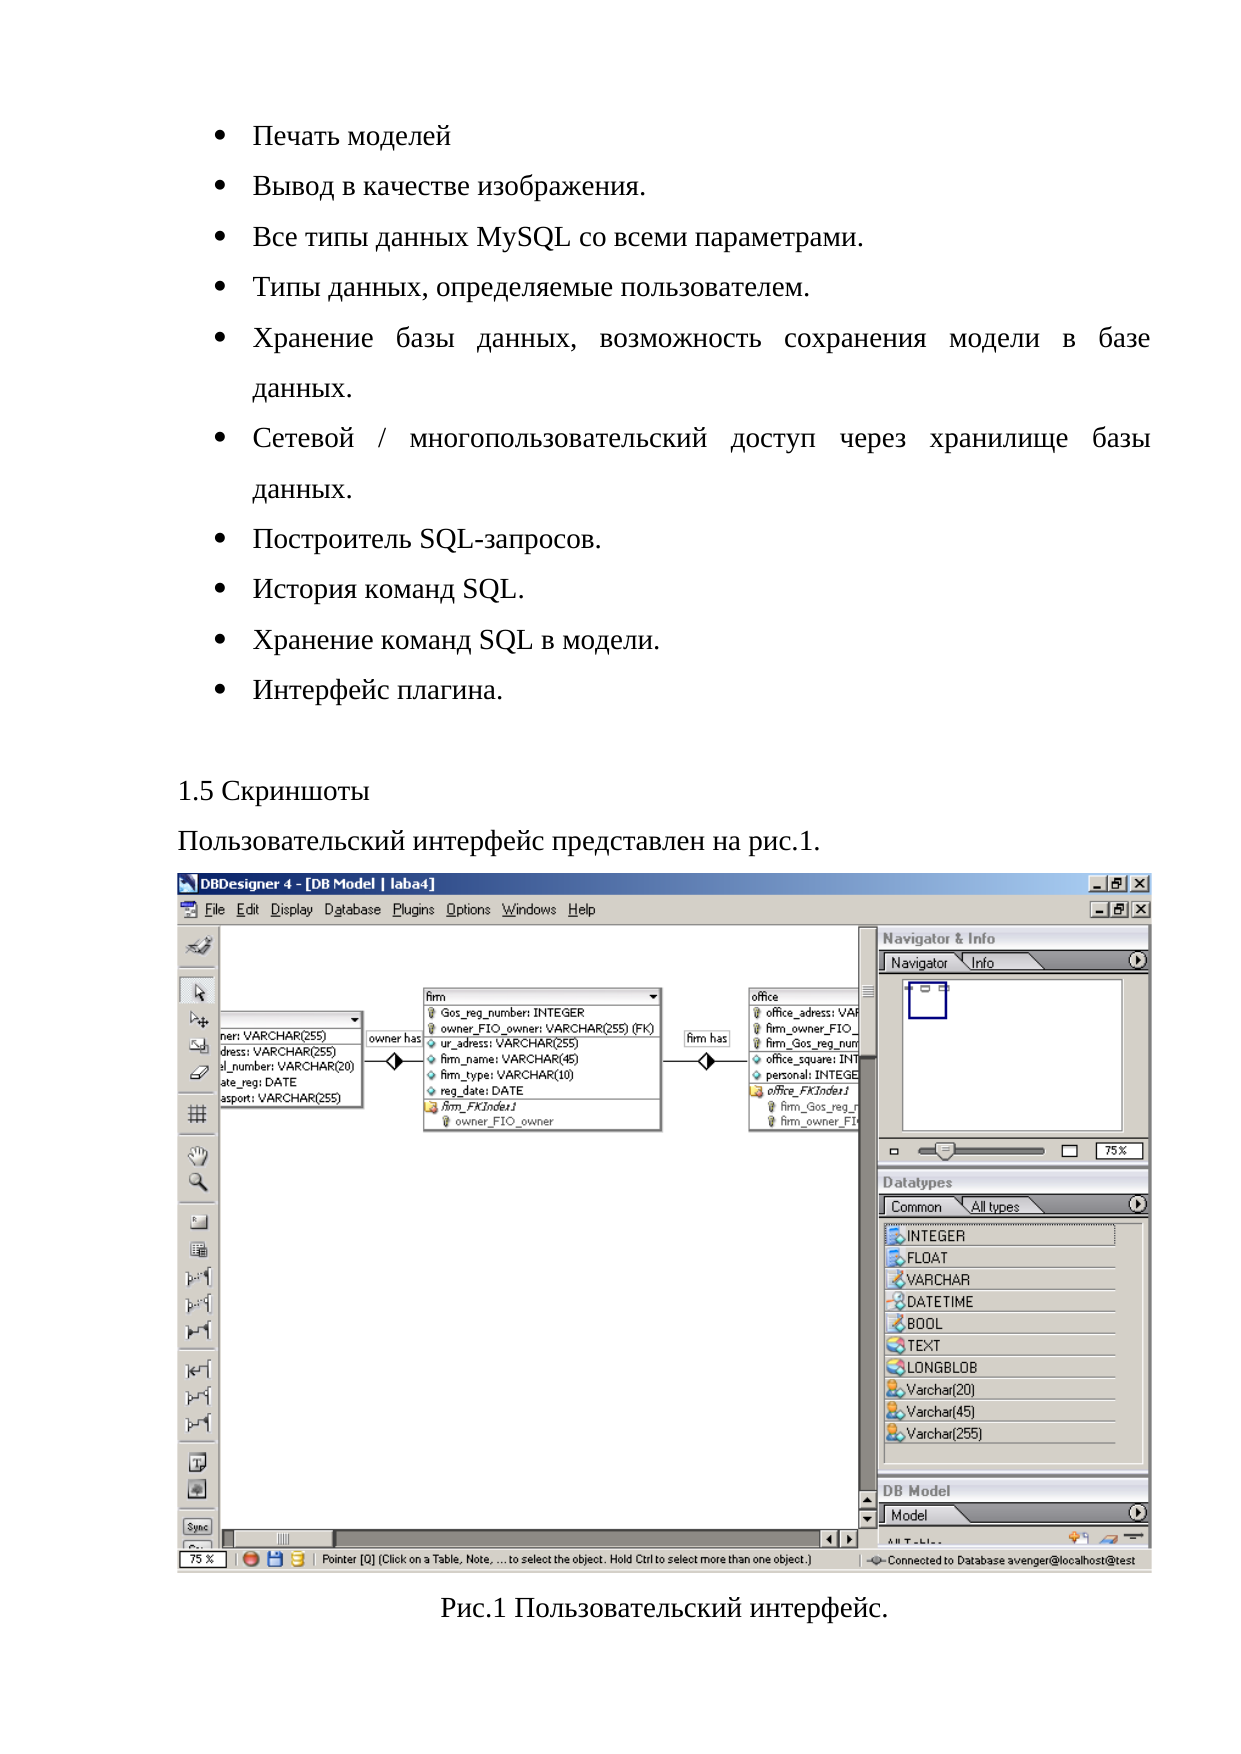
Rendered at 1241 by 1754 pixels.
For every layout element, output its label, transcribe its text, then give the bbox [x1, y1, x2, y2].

list Построитель SQL-запросов. [215, 521, 1152, 555]
text Рис.1 Пользовательский интерфейс. [177, 1590, 1152, 1623]
picture [177, 873, 1152, 1573]
list Типы данных, определяемые пользователем. [215, 269, 1152, 303]
list Сетевой / многопользовательский доступ через хранилище базы данных. [215, 421, 1152, 504]
list Печать моделей [215, 118, 1152, 152]
list Все типы данных MySQL со всеми параметрами. [215, 219, 1152, 253]
list Интерфейс плагина. [215, 672, 1152, 706]
list Хранение команд SQL в модели. [215, 622, 1152, 656]
text Пользовательский интерфейс представлен на рис.1. [177, 823, 1152, 857]
list Хранение базы данных, возможность сохранения модели в базе данных. [215, 320, 1152, 404]
list Вывод в качестве изображения. [215, 168, 1152, 202]
list История команд SQL. [215, 572, 1152, 605]
text 1.5 Скриншоты [177, 773, 1152, 807]
